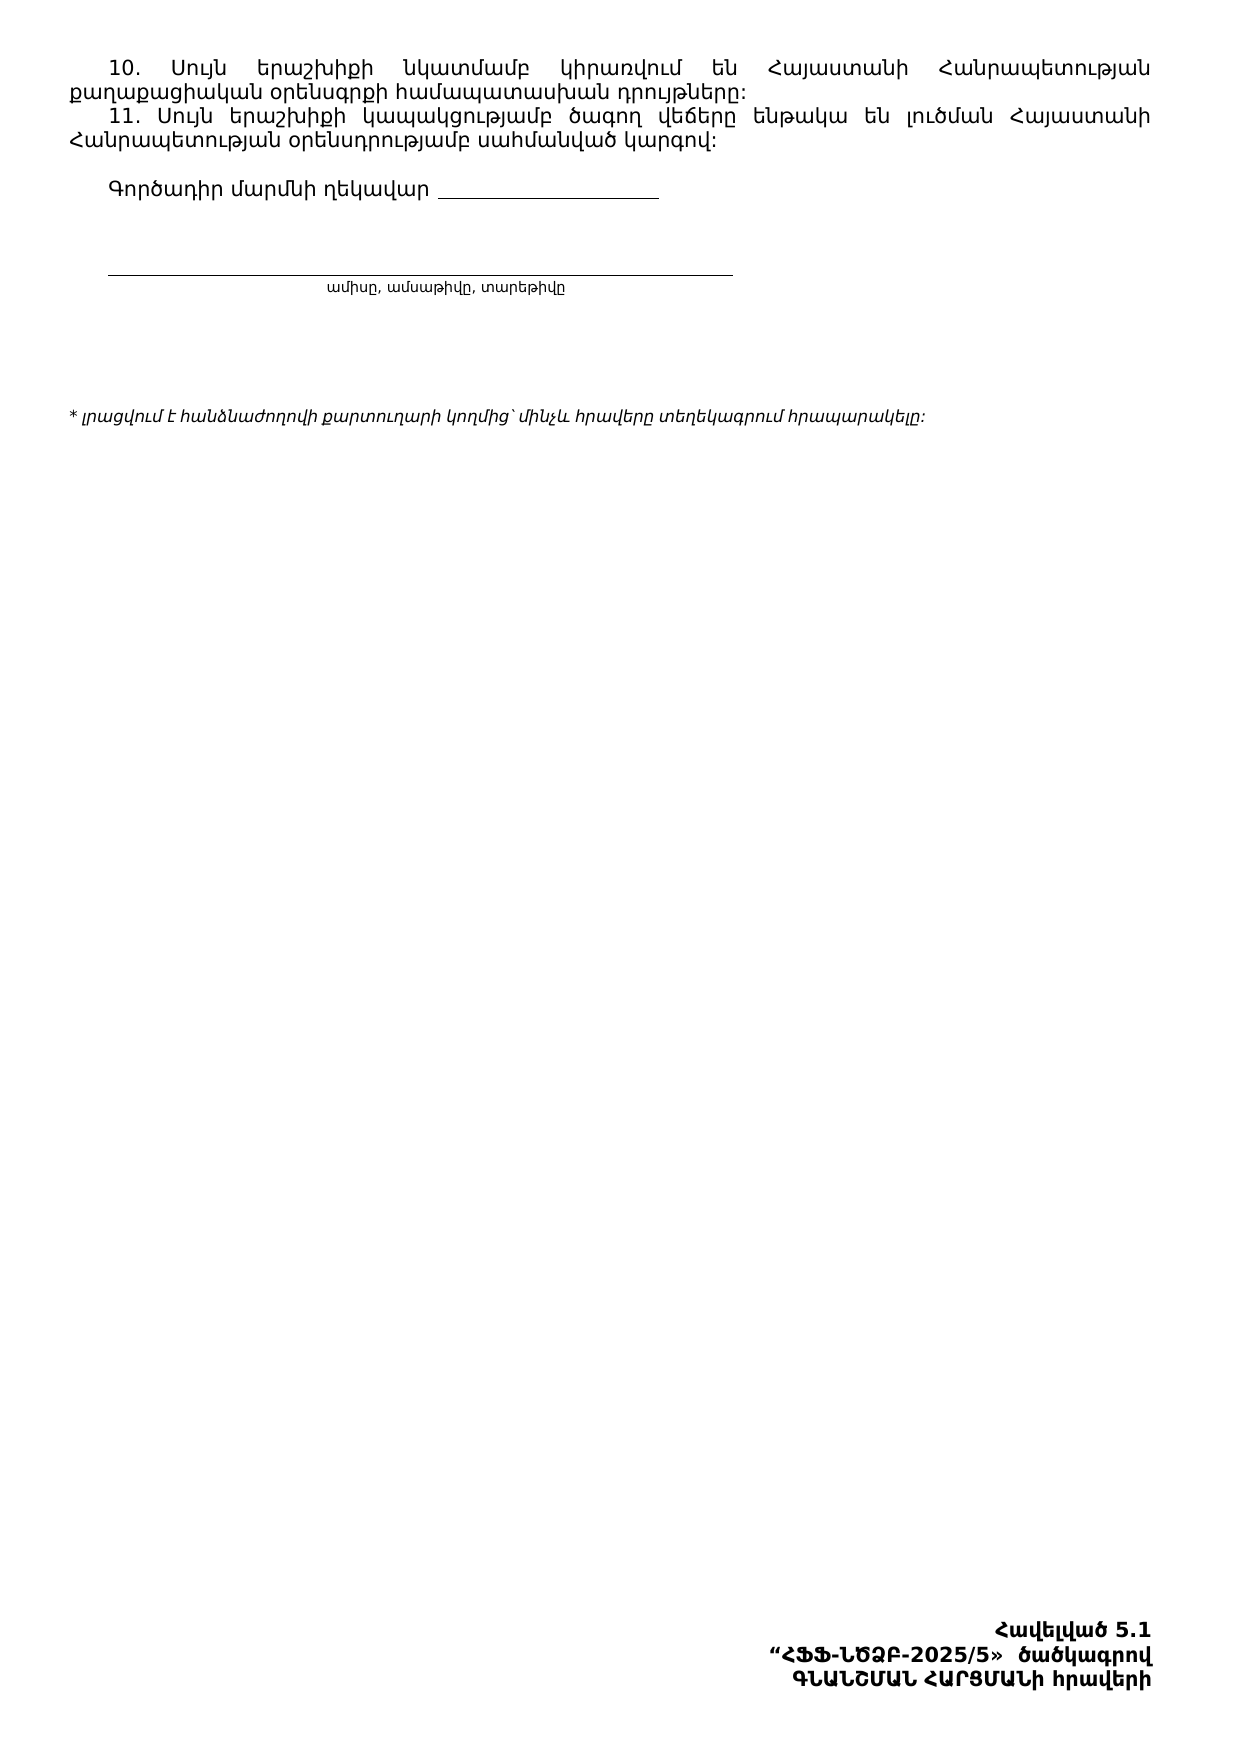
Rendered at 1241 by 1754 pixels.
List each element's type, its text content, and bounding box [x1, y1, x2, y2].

text Գործադիր մարմնի ղեկավար [69, 177, 1152, 201]
text * լրացվում է հանձնաժողովի քարտուղարի կողմից` մինչև հրավերը տեղեկագրում հրապարակելը: [69, 405, 1152, 427]
text Հավելված 5.1 [69, 1618, 1152, 1643]
text ամիսը, ամսաթիվը, տարեթիվը [69, 278, 1152, 308]
text ԳՆԱՆՇՄԱՆ ՀԱՐՑՄԱՆի հրավերի [69, 1667, 1152, 1691]
text “ՀՖՖ-ՆԾՁԲ-2025/5» ծածկագրով [69, 1643, 1152, 1667]
text 10. Սույն երաշխիքի նկատմամբ կիրառվում են Հայաստանի Հանրապետության քաղաքացիական օրենսգրքի համապատասխան դրույթները: [69, 56, 1152, 104]
text 11. Սույն երաշխիքի կապակցությամբ ծագող վեճերը ենթակա են լուծման Հայաստանի Հանրապետության օրենսդրությամբ սահմանված կարգով: [69, 104, 1152, 153]
